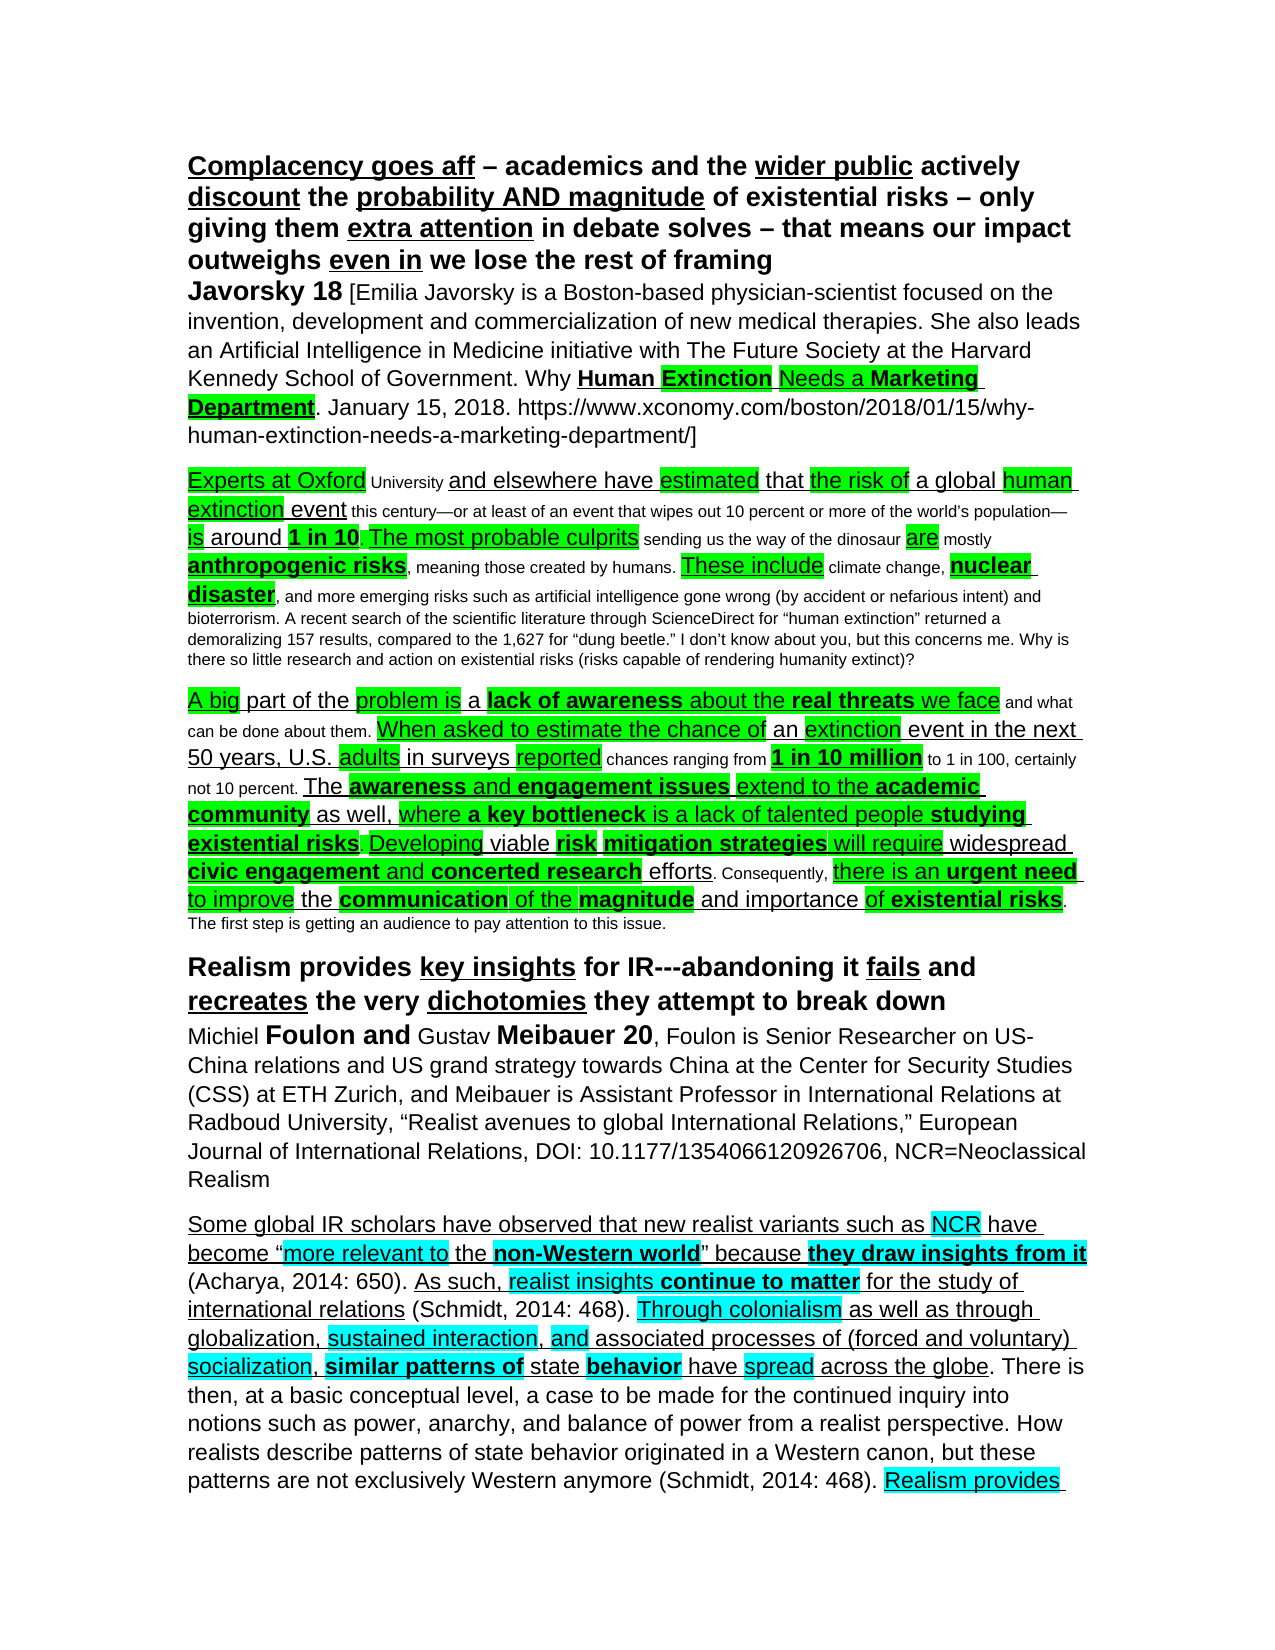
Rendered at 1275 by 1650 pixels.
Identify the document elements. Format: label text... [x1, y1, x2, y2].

text Michiel Foulon and Gustav Meibauer 20, Foulon is Senior Researcher on US-​China relations and US grand strategy towards China at the Center for Security Studies (CSS) at ETH Zurich, and Meibauer is Assistant Professor in International Relations at Radboud University, “Realist avenues to global International Relations,” European Journal of International Relations, DOI: 10.1177/1354066120926706, NCR=Neoclassical Realism [187, 1019, 1087, 1192]
text A big part of the problem is a lack of awareness about the real threats we face and what can be done about them. When asked to estimate the chance of an extinction event in the next 50 years, U.S. adults in surveys reported chances ranging from 1 in 10 million to 1 in 100, certainly not 10 percent. The awareness and engagement issues extend to the academic community as well, where a key bottleneck is a lack of talented people studying existential risks. Developing viable risk mitigation strategies will require widespread civic engagement and concerted research efforts. Consequently, there is an urgent need to improve the communication of the magnitude and importance of existential risks. The first step is getting an audience to pay attention to this issue. [187, 687, 1087, 933]
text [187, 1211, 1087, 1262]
text Javorsky 18 [Emilia Javorsky is a Boston-based physician-scientist focused on the invention, development and commercialization of new medical therapies. She also leads an Artificial Intelligence in Medicine initiative with The Future Society at the Harvard Kennedy School of Government. Why Human Extinction Needs a Marketing Department. January 15, 2018. https://www.xconomy.com/boston/2018/01/15/why-human-extinction-needs-a-marketing-department/] [187, 275, 1087, 448]
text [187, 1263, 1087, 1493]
subtitle Complacency goes aff – academics and the wider public actively discount the probability AND magnitude of existential risks – only giving them extra attention in debate solves – that means our impact outweighs even in we lose the rest of framing [187, 150, 1087, 275]
subtitle Realism provides key insights for IR---abandoning it fails and recreates the very dichotomies they attempt to break down [187, 951, 1087, 1016]
text Experts at Oxford University and elsewhere have estimated that the risk of a global human extinction event this century—or at least of an event that wipes out 10 percent or more of the world’s population— is around 1 in 10. The most probable culprits sending us the way of the dinosaur are mostly anthropogenic risks, meaning those created by humans. These include climate change, nuclear disaster, and more emerging risks such as artificial intelligence gone wrong (by accident or nefarious intent) and bioterrorism. A recent search of the scientific literature through ScienceDirect for “human extinction” returned a demoralizing 157 results, compared to the 1,627 for “dung beetle.” I don’t know about you, but this concerns me. Why is there so little research and action on existential risks (risks capable of rendering humanity extinct)? [187, 467, 1087, 669]
